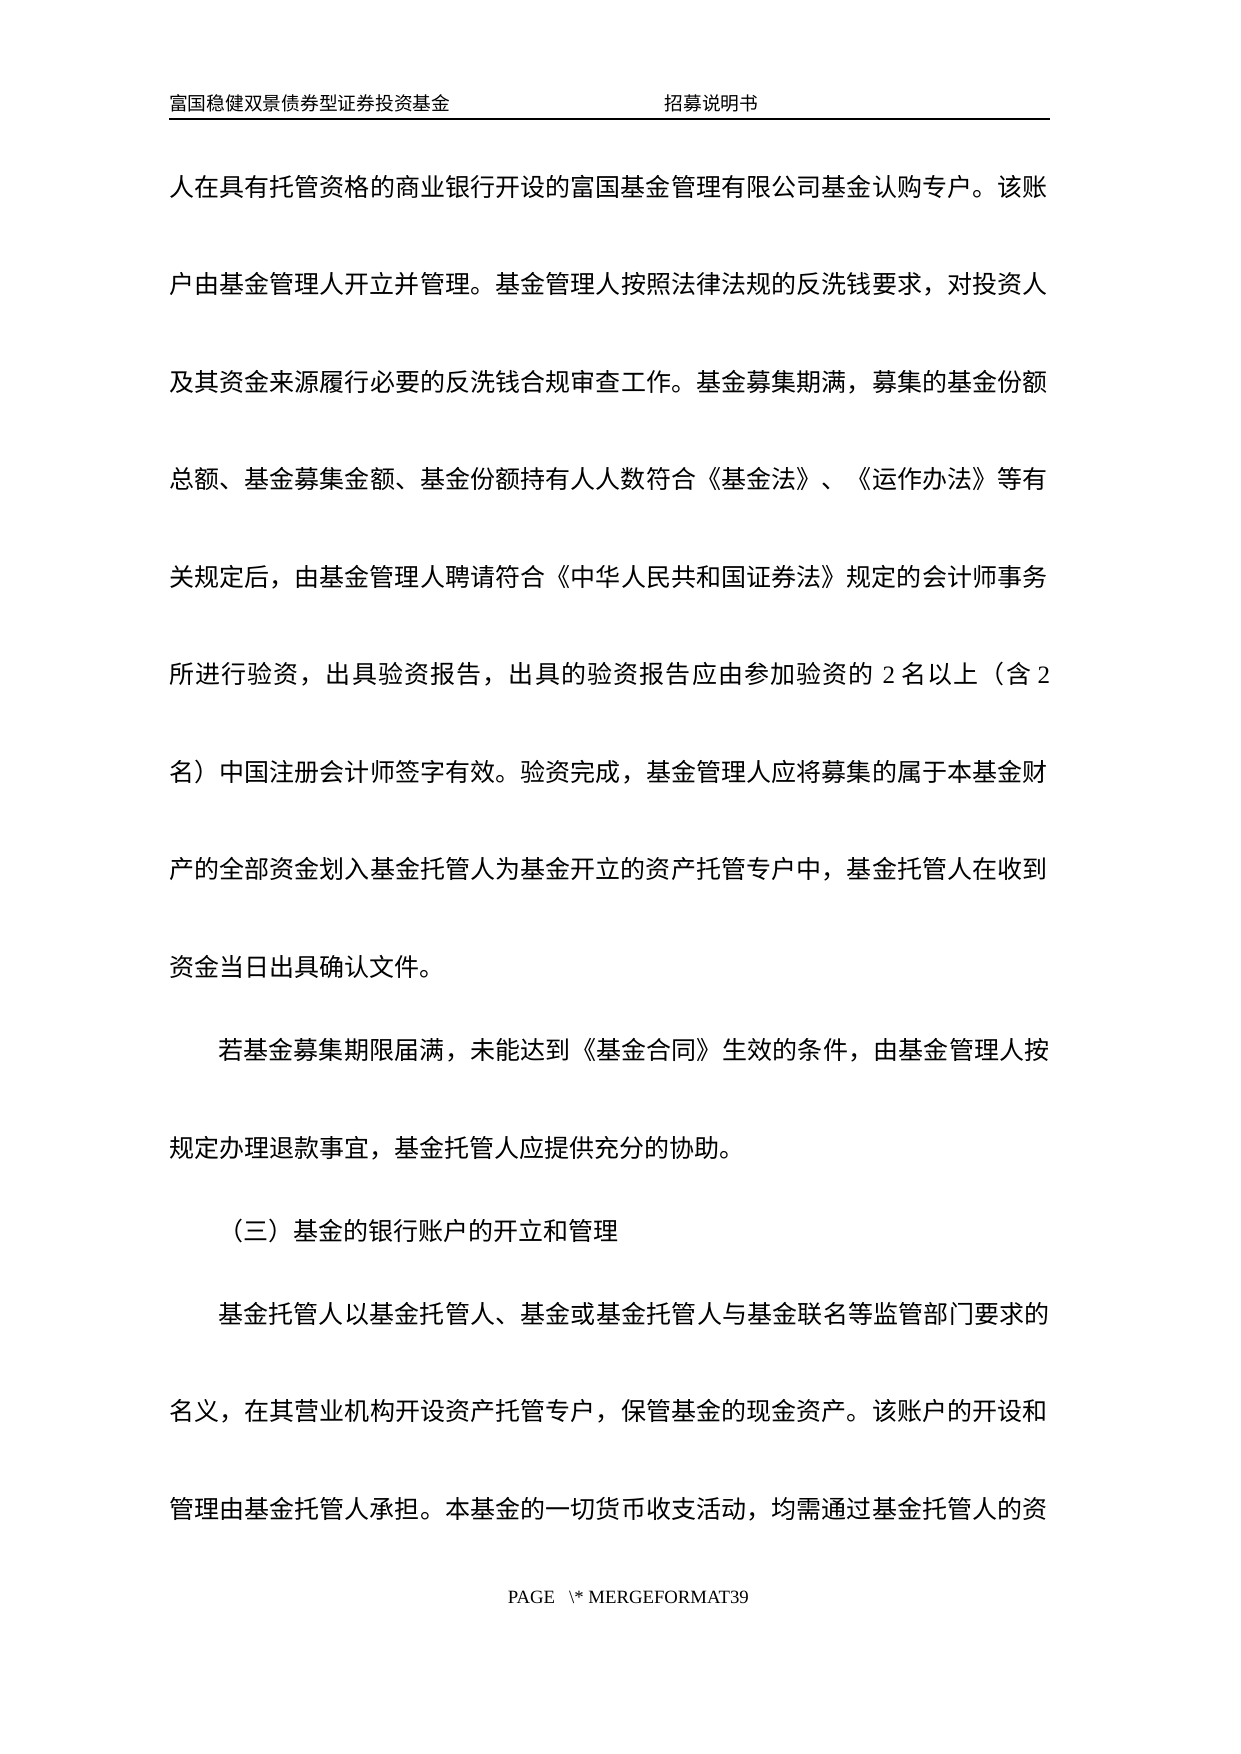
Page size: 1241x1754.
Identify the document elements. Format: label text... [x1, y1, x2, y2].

text 若基金募集期限届满，未能达到《基金合同》生效的条件，由基金管理人按规定办理退款事宜，基金托管人应提供充分的协助。 [169, 1016, 1050, 1179]
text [169, 1280, 1050, 1540]
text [169, 153, 1050, 998]
text （三）基金的银行账户的开立和管理 [169, 1197, 1050, 1262]
